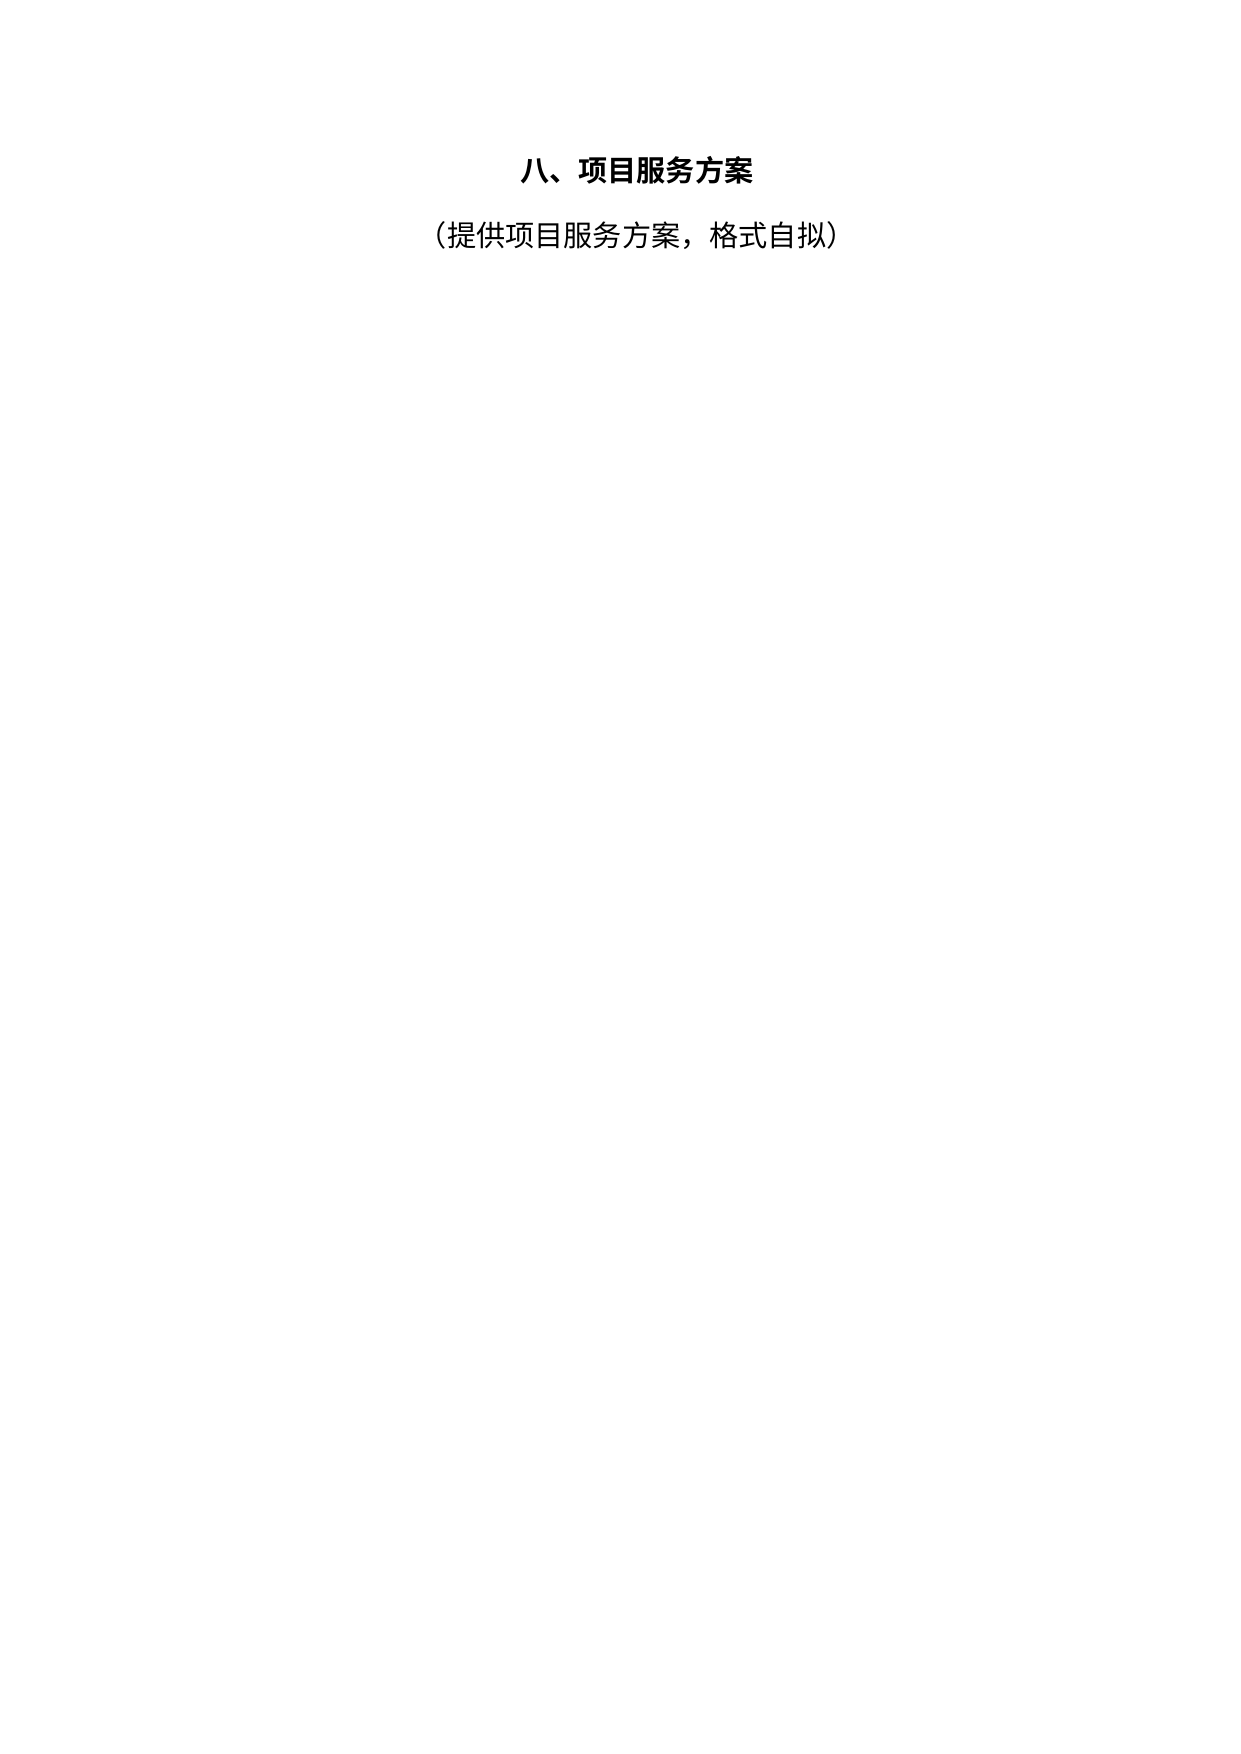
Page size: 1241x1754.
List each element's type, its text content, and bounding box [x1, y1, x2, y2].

text （提供项目服务方案，格式自拟） [187, 201, 1085, 266]
text 八、项目服务方案 [187, 136, 1085, 201]
